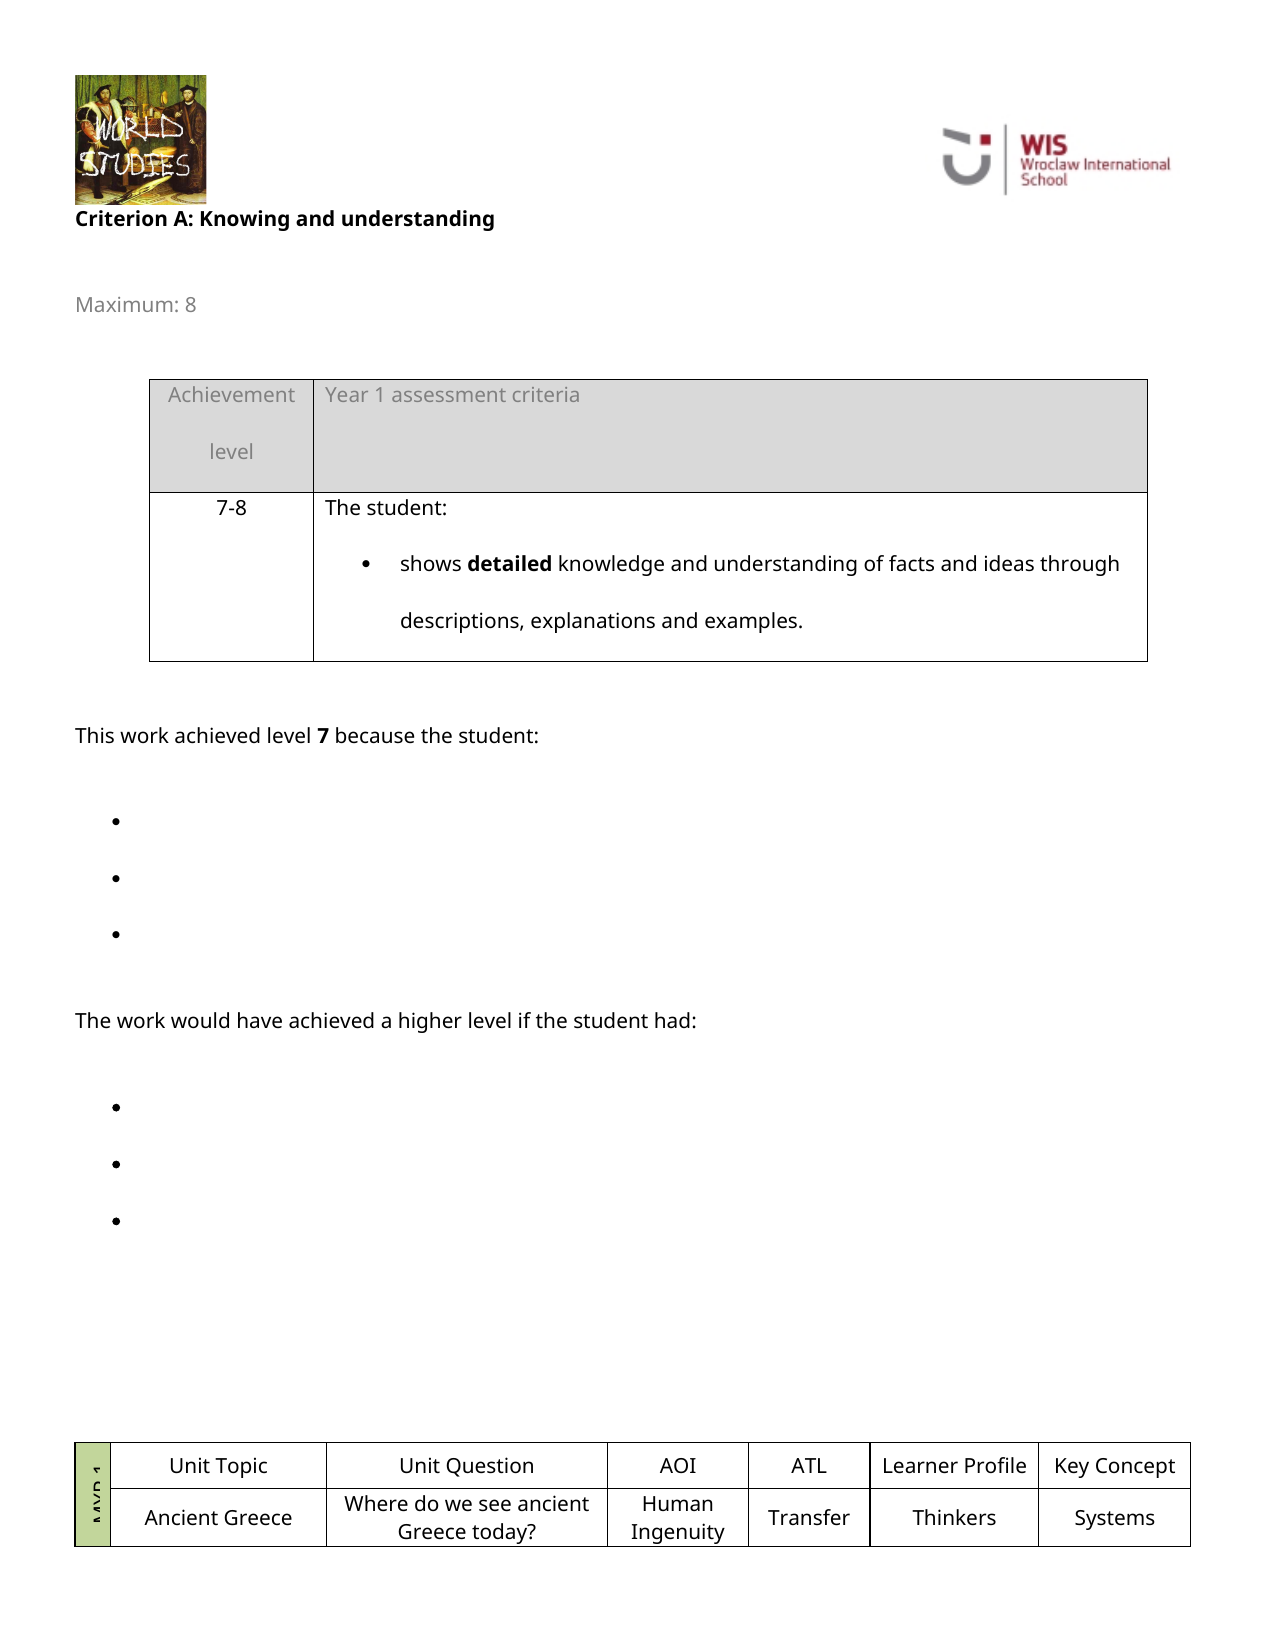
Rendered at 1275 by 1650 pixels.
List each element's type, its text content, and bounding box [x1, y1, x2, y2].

picture [924, 114, 1192, 205]
text This work achieved level 7 because the student: [75, 721, 1200, 749]
table_header Year 1 assessment criteria [314, 380, 1147, 492]
picture [75, 75, 207, 205]
text The work would have achieved a higher level if the student had: [75, 1007, 1200, 1035]
table_header Achievement level [150, 380, 313, 492]
text Maximum: 8 [75, 291, 1200, 319]
table_cell 7-8 [150, 493, 313, 661]
text Criterion A: Knowing and understanding [75, 204, 1200, 233]
table_cell The student: shows detailed knowledge and understanding of facts and ideas through descriptions, explanations and examples. [314, 493, 1147, 661]
